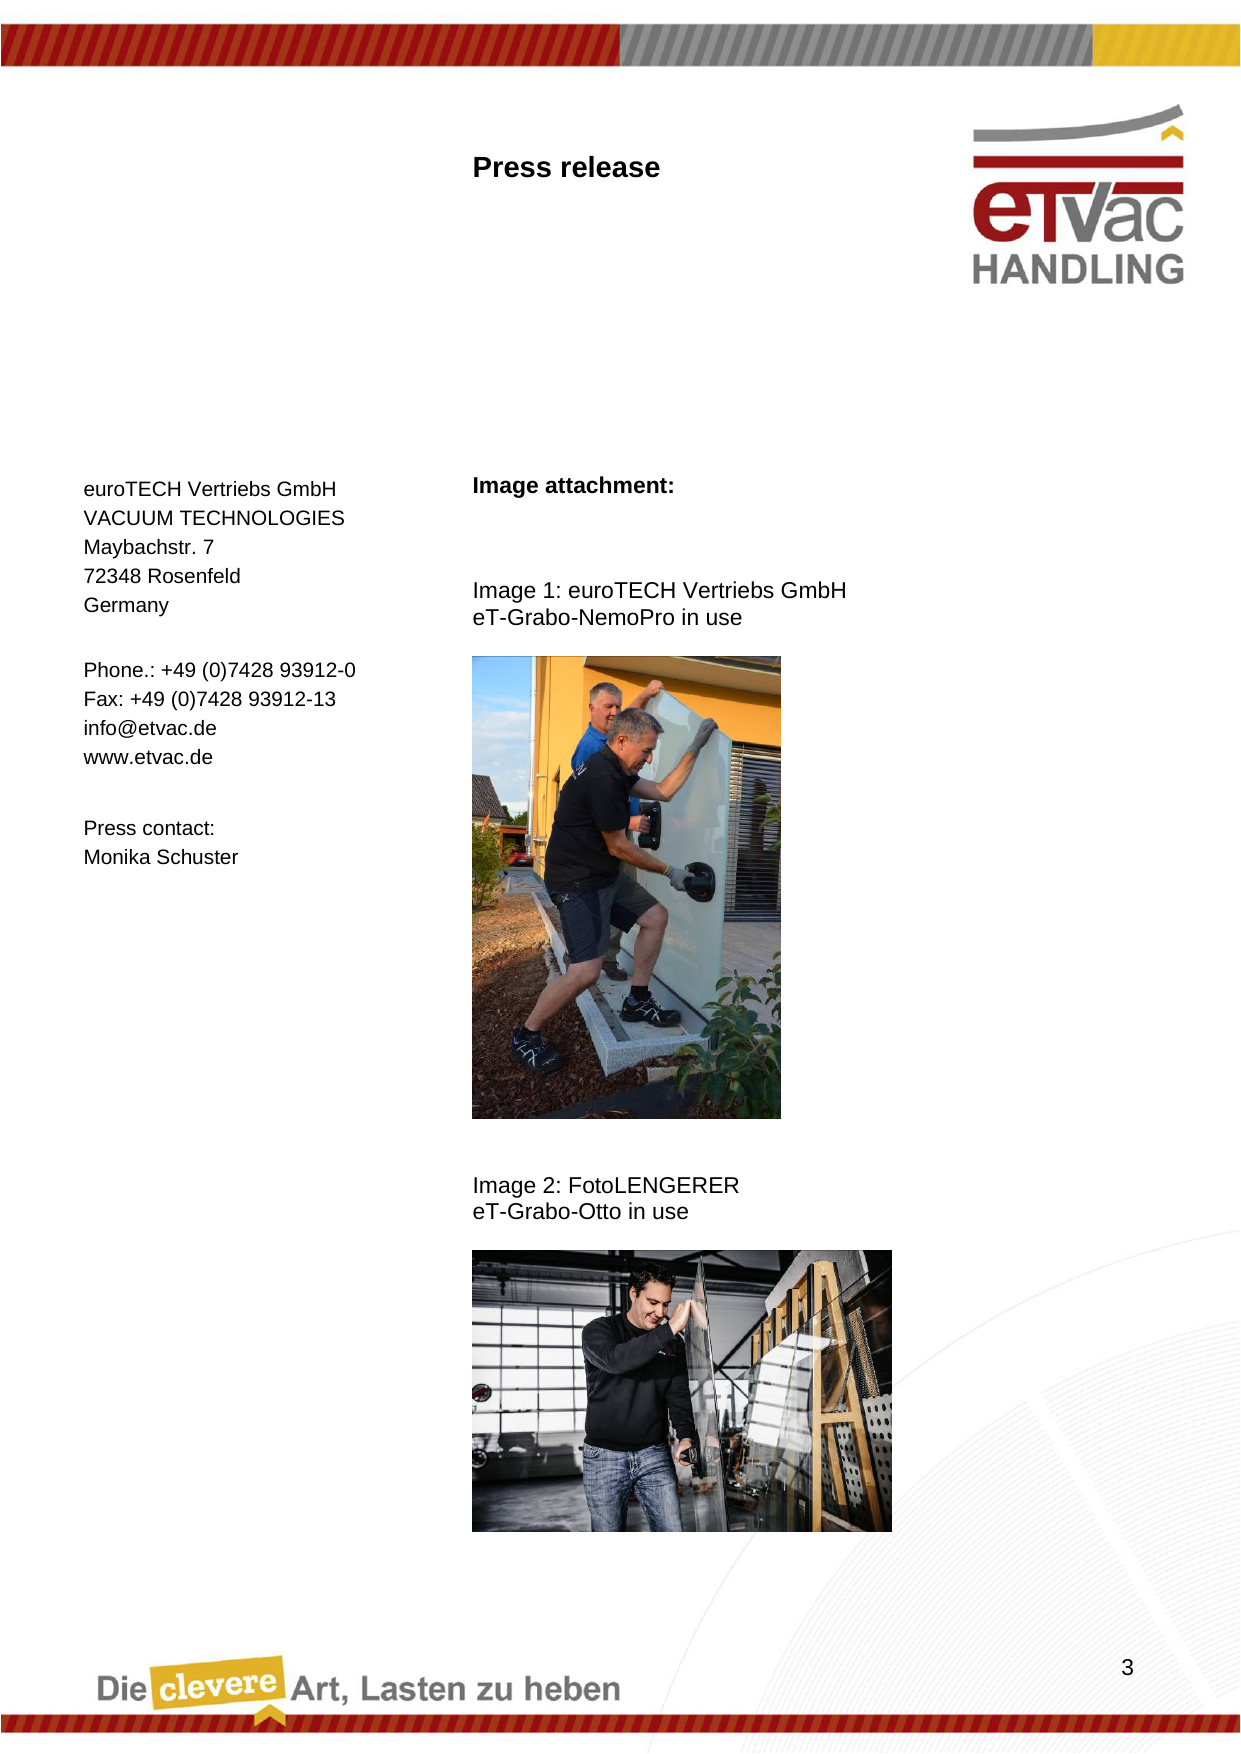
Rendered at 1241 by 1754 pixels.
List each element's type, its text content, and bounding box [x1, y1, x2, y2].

text Image attachment: [472, 472, 1138, 499]
picture [1, 0, 1241, 1753]
text eT-Grabo-Otto in use [472, 1198, 1134, 1224]
text Image 2: FotoLENGERER [472, 1172, 1134, 1198]
text Image 1: euroTECH Vertriebs GmbH [472, 577, 1134, 603]
text eT-Grabo-NemoPro in use [472, 603, 1134, 630]
